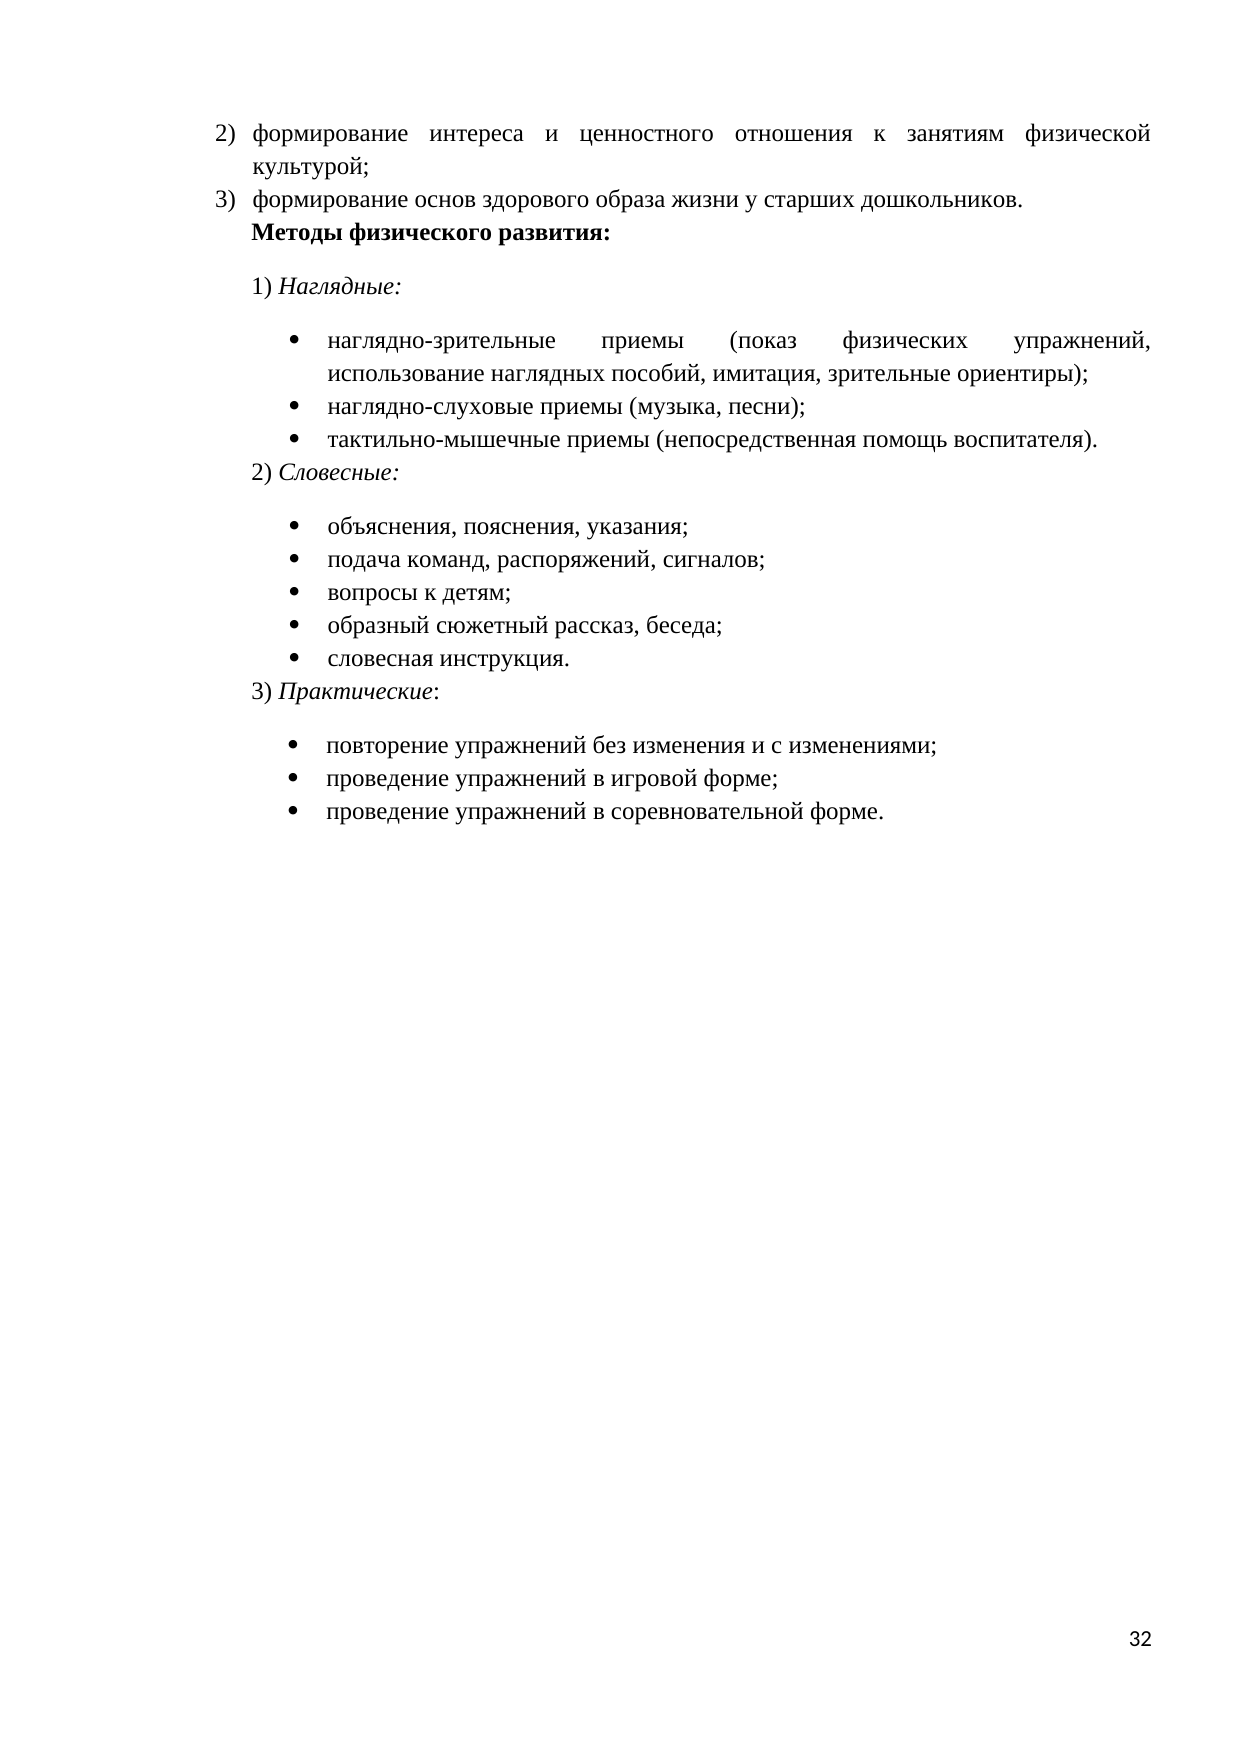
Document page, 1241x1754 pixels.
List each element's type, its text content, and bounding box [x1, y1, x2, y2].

text 1) Наглядные: [177, 271, 1152, 300]
list наглядно-слуховые приемы (музыка, песни); [290, 391, 1152, 420]
list словесная инструкция. [290, 643, 1152, 672]
list формирование основ здорового образа жизни у старших дошкольников. [215, 184, 1152, 213]
list тактильно-мышечные приемы (непосредственная помощь воспитателя). [290, 424, 1152, 453]
list повторение упражнений без изменения и с изменениями; [288, 730, 1152, 758]
list объяснения, пояснения, указания; [290, 511, 1152, 539]
list формирование интереса и ценностного отношения к занятиям физической культурой; [215, 118, 1152, 180]
list вопросы к детям; [290, 577, 1152, 606]
text Методы физического развития: [177, 217, 1152, 246]
list проведение упражнений в соревновательной форме. [288, 796, 1152, 824]
text 2) Словесные: [177, 457, 1152, 486]
list наглядно-зрительные приемы (показ физических упражнений, использование наглядных пособий, имитация, зрительные ориентиры); [290, 325, 1152, 387]
text 3) Практические: [177, 676, 1152, 705]
list образный сюжетный рассказ, беседа; [290, 610, 1152, 639]
list проведение упражнений в игровой форме; [288, 763, 1152, 792]
list подача команд, распоряжений, сигналов; [290, 544, 1152, 573]
